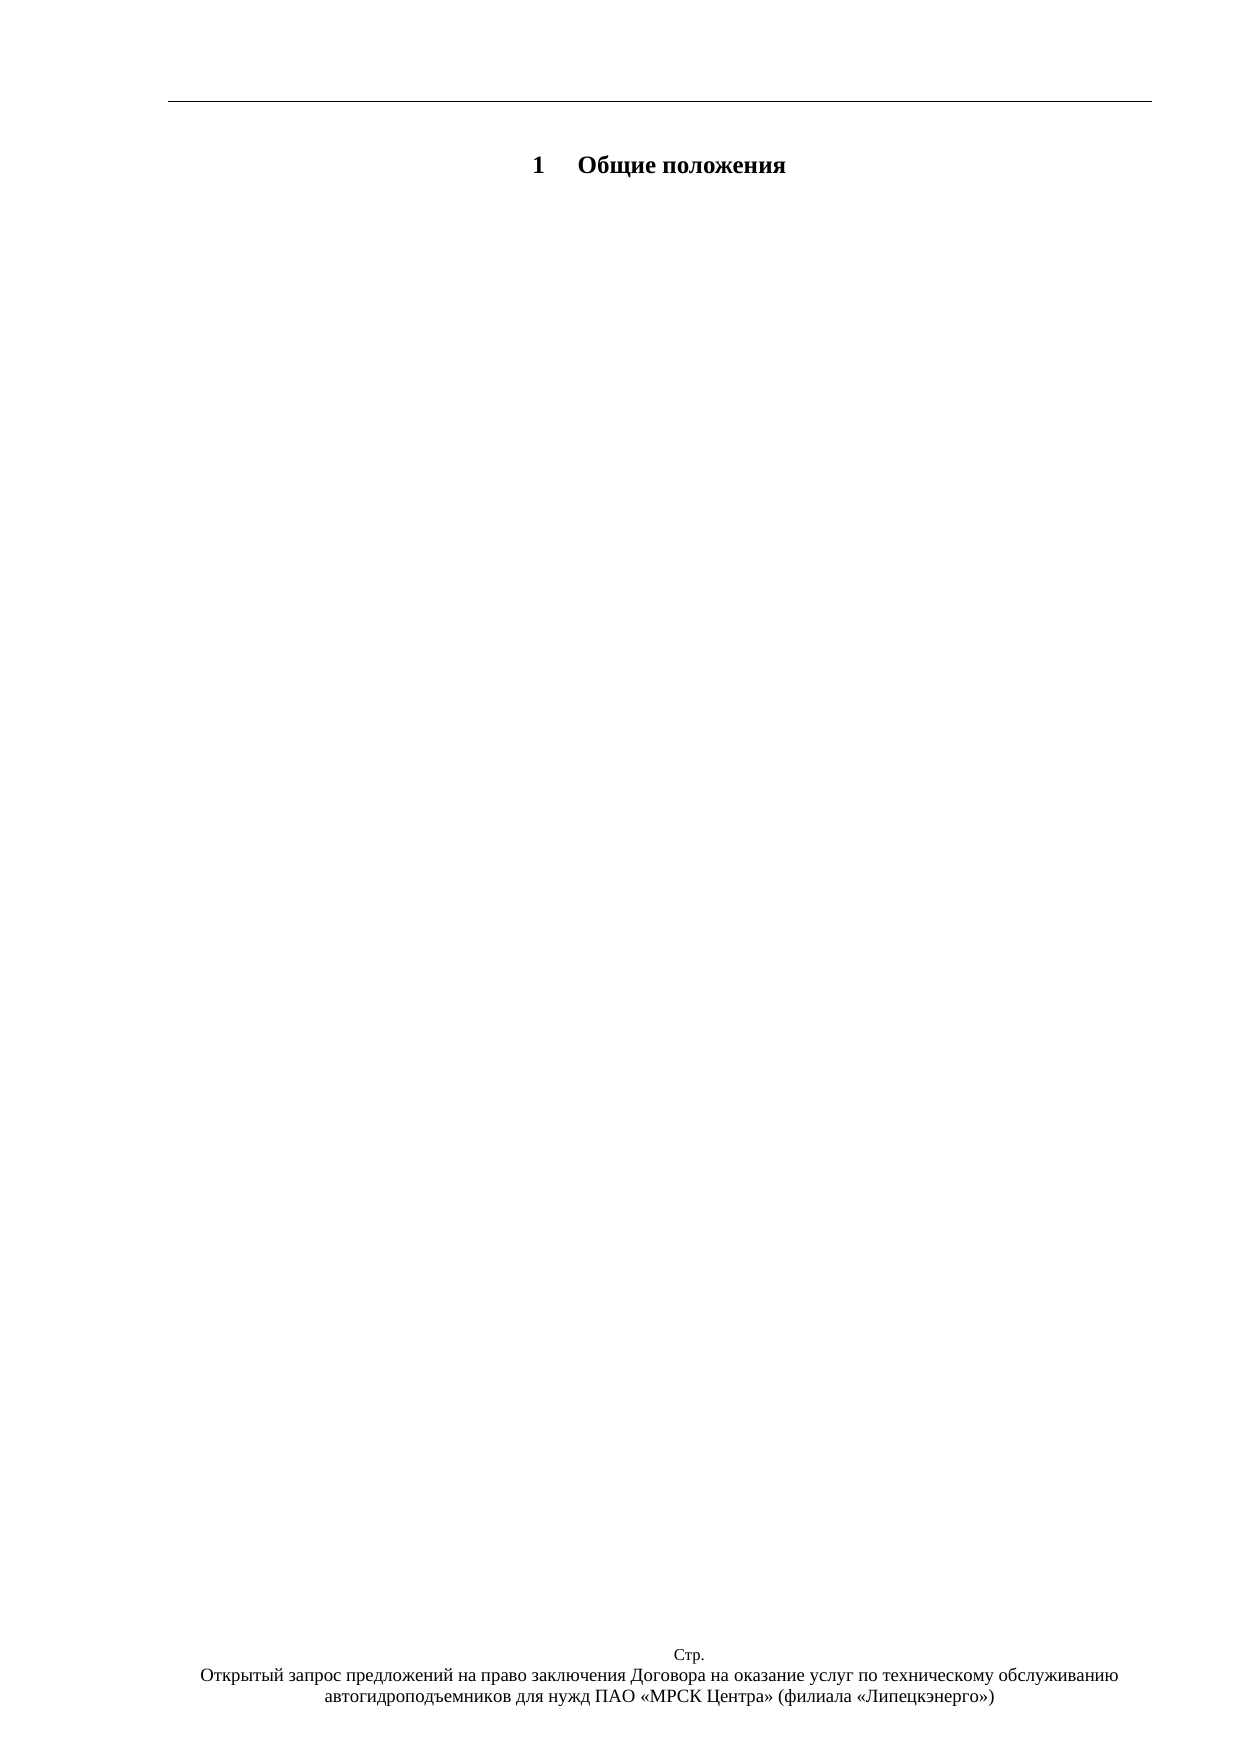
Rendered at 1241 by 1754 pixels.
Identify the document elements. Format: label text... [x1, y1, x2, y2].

subtitle Общие положения [166, 150, 1152, 179]
